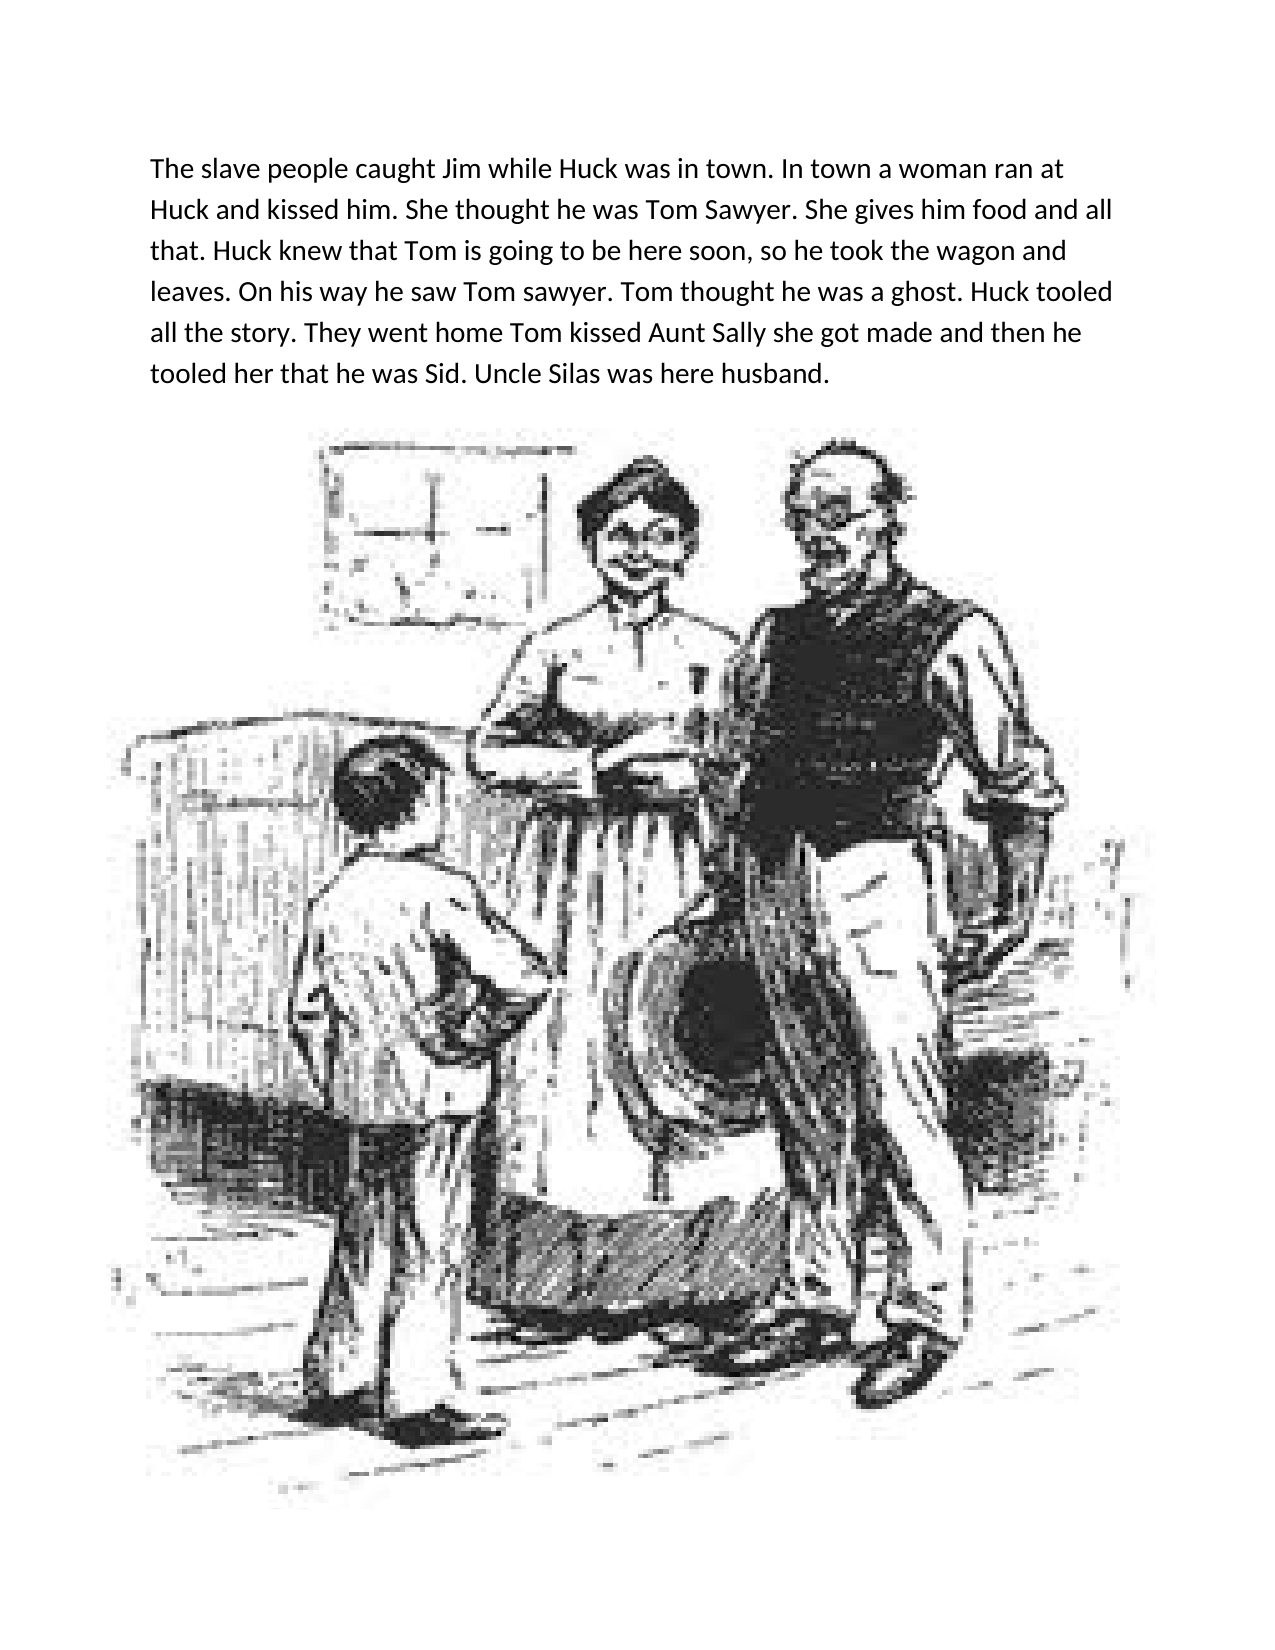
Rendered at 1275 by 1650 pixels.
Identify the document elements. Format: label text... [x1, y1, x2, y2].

text The slave people caught Jim while Huck was in town. In town a woman ran at Huck and kissed him. She thought he was Tom Sawyer. She gives him food and all that. Huck knew that Tom is going to be here soon, so he took the wagon and leaves. On his way he saw Tom sawyer. Tom thought he was a ghost. Huck tooled all the story. They went home Tom kissed Aunt Sally she got made and then he tooled her that he was Sid. Uncle Silas was here husband. [150, 150, 1125, 390]
picture [106, 428, 1156, 1509]
